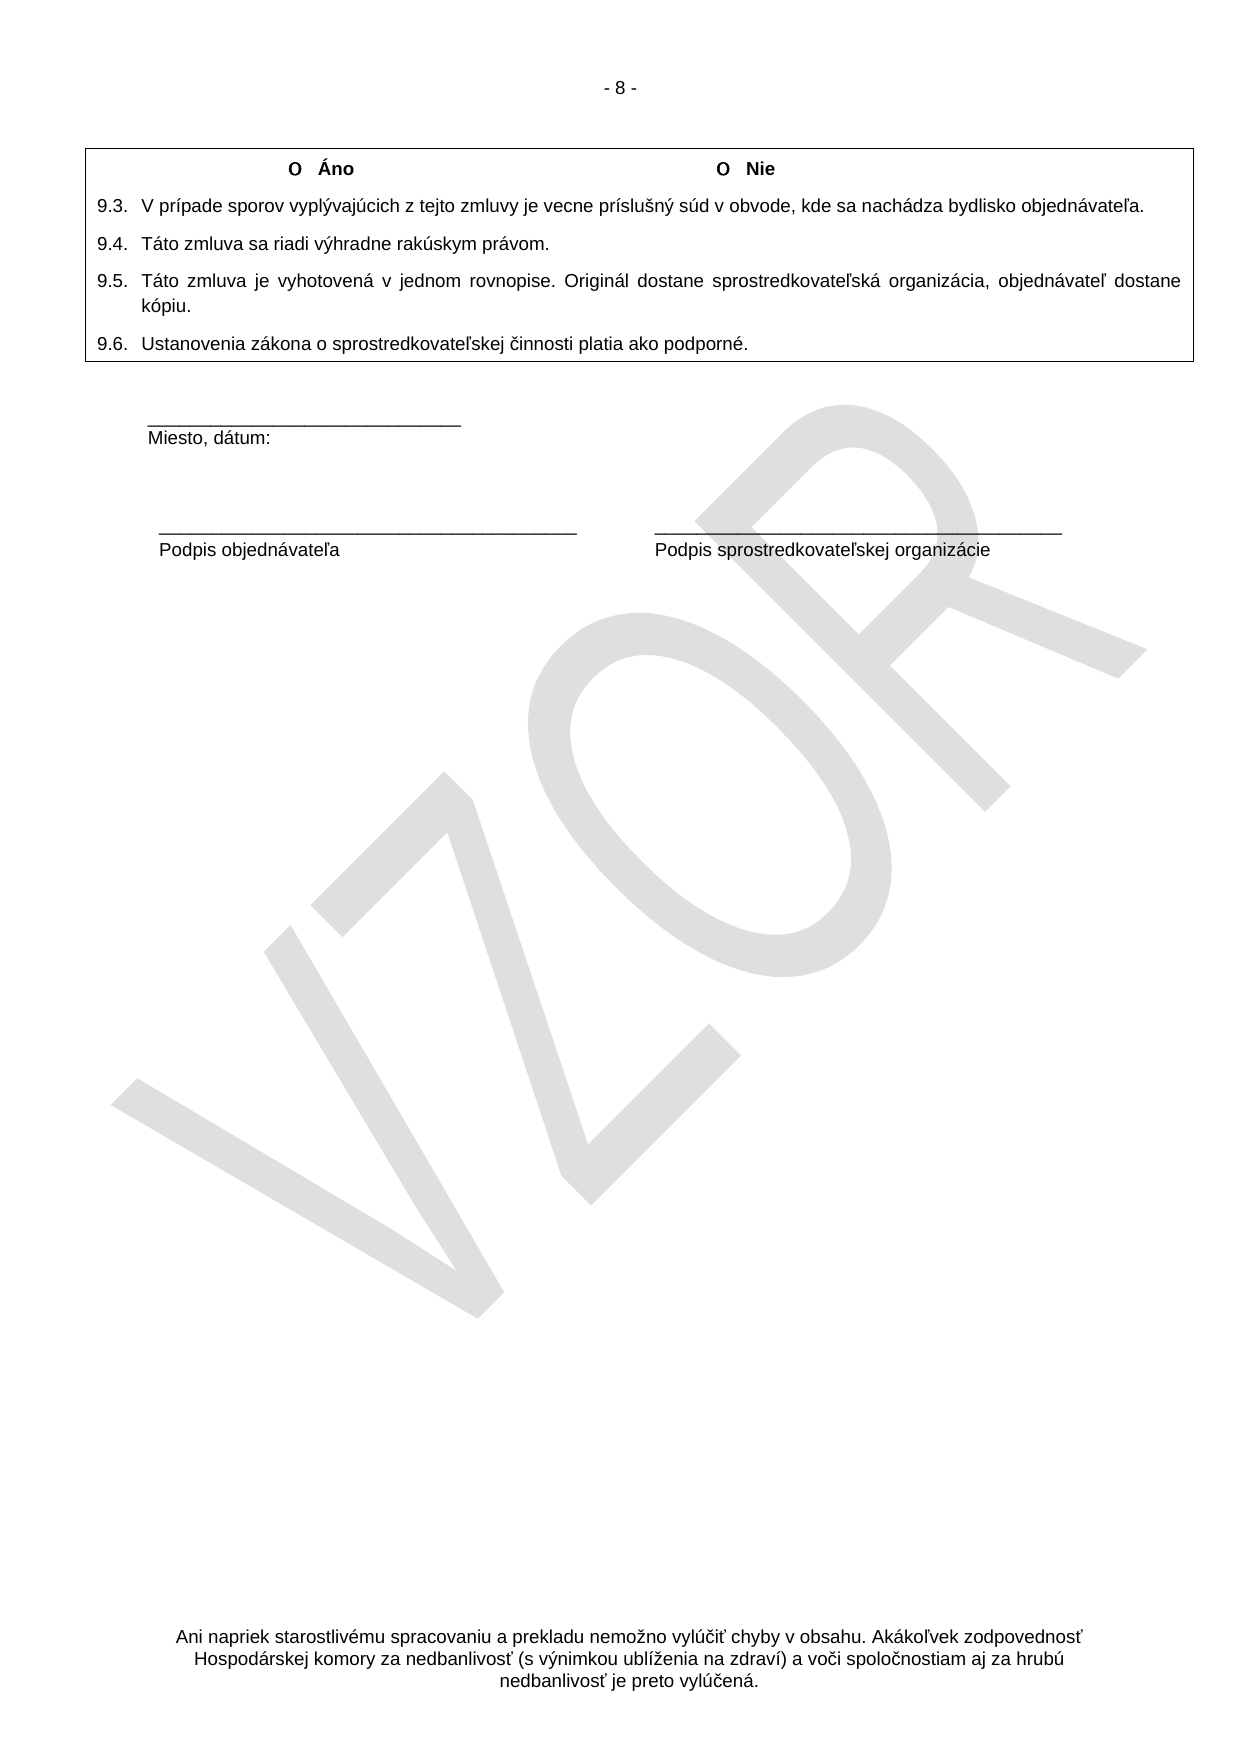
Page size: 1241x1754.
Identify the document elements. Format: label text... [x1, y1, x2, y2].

text ______________________________ Miesto, dátum: [148, 362, 1110, 448]
table_header _______________________________________ Podpis sprostredkovateľskej organizácie [643, 449, 1197, 573]
table_header ________________________________________ Podpis objednávateľa [148, 449, 643, 573]
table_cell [86, 149, 1193, 361]
